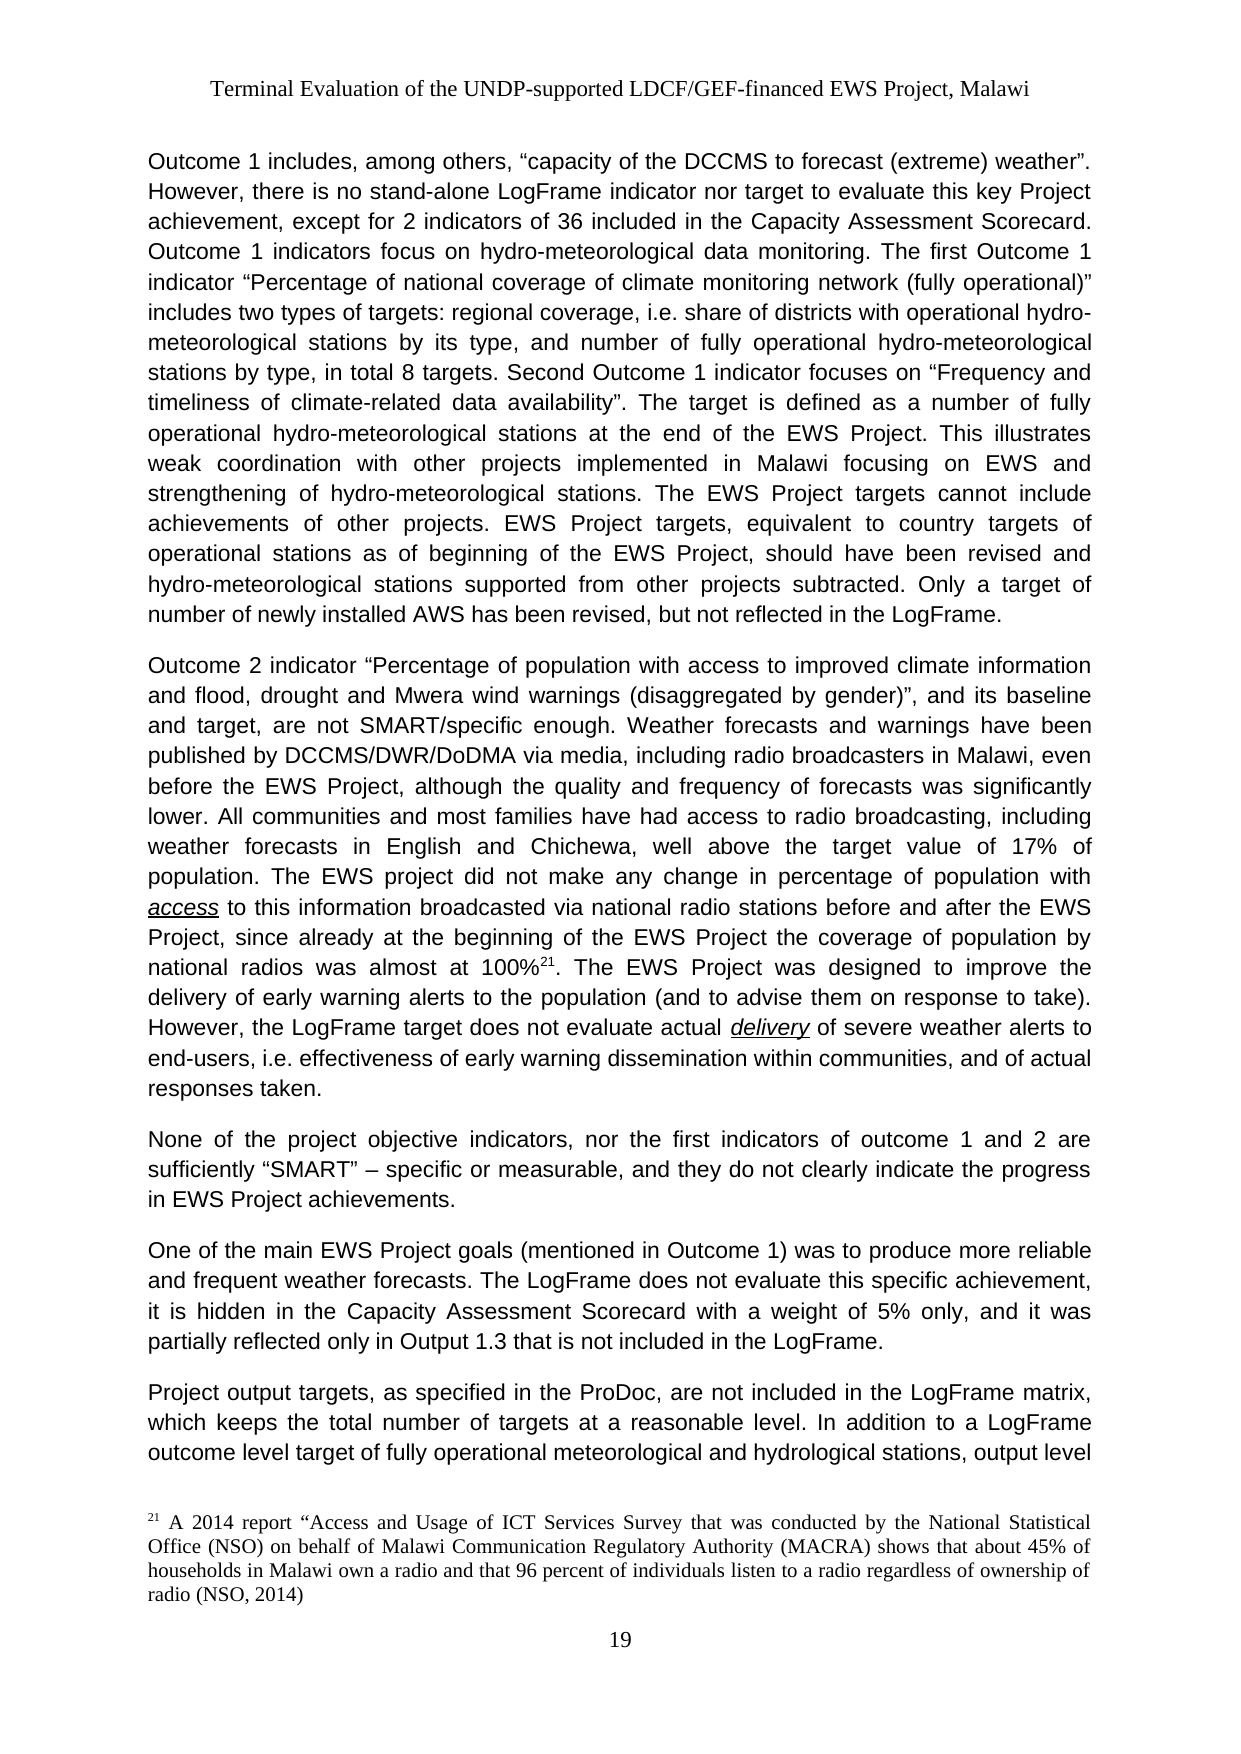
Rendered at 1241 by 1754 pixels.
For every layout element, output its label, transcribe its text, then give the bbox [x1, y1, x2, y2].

text None of the project objective indicators, nor the first indicators of outcome 1 and 2 are sufficiently “SMART” – specific or measurable, and they do not clearly indicate the progress in EWS Project achievements. [148, 1126, 1092, 1213]
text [148, 1379, 1092, 1466]
list Outcome 1 includes, among others, “capacity of the DCCMS to forecast (extreme) weather”. However, there is no stand-alone LogFrame indicator nor target to evaluate this key Project achievement, except for 2 indicators of 36 included in the Capacity Assessment Scorecard. Outcome 1 indicators focus on hydro-meteorological data monitoring. The first Outcome 1 indicator “Percentage of national coverage of climate monitoring network (fully operational)” includes two types of targets: regional coverage, i.e. share of districts with operational hydro-meteorological stations by its type, and number of fully operational hydro-meteorological stations by type, in total 8 targets. Second Outcome 1 indicator focuses on “Frequency and timeliness of climate-related data availability”. The target is defined as a number of fully operational hydro-meteorological stations at the end of the EWS Project. This illustrates weak coordination with other projects implemented in Malawi focusing on EWS and strengthening of hydro-meteorological stations. The EWS Project targets cannot include achievements of other projects. EWS Project targets, equivalent to country targets of operational stations as of beginning of the EWS Project, should have been revised and hydro-meteorological stations supported from other projects subtracted. Only a target of number of newly installed AWS has been revised, but not reflected in the LogFrame. [148, 148, 1092, 627]
text Outcome 2 indicator “Percentage of population with access to improved climate information and flood, drought and Mwera wind warnings (disaggregated by gender)”, and its baseline and target, are not SMART/specific enough. Weather forecasts and warnings have been published by DCCMS/DWR/DoDMA via media, including radio broadcasters in Malawi, even before the EWS Project, although the quality and frequency of forecasts was significantly lower. All communities and most families have had access to radio broadcasting, including weather forecasts in English and Chichewa, well above the target value of 17% of population. The EWS project did not make any change in percentage of population with access to this information broadcasted via national radio stations before and after the EWS Project, since already at the beginning of the EWS Project the coverage of population by national radios was almost at 100%. The EWS Project was designed to improve the delivery of early warning alerts to the population (and to advise them on response to take). However, the LogFrame target does not evaluate actual delivery of severe weather alerts to end-users, i.e. effectiveness of early warning dissemination within communities, and of actual responses taken. [148, 652, 1092, 1101]
text One of the main EWS Project goals (mentioned in Outcome 1) was to produce more reliable and frequent weather forecasts. The LogFrame does not evaluate this specific achievement, it is hidden in the Capacity Assessment Scorecard with a weight of 5% only, and it was partially reflected only in Output 1.3 that is not included in the LogFrame. [148, 1237, 1092, 1354]
